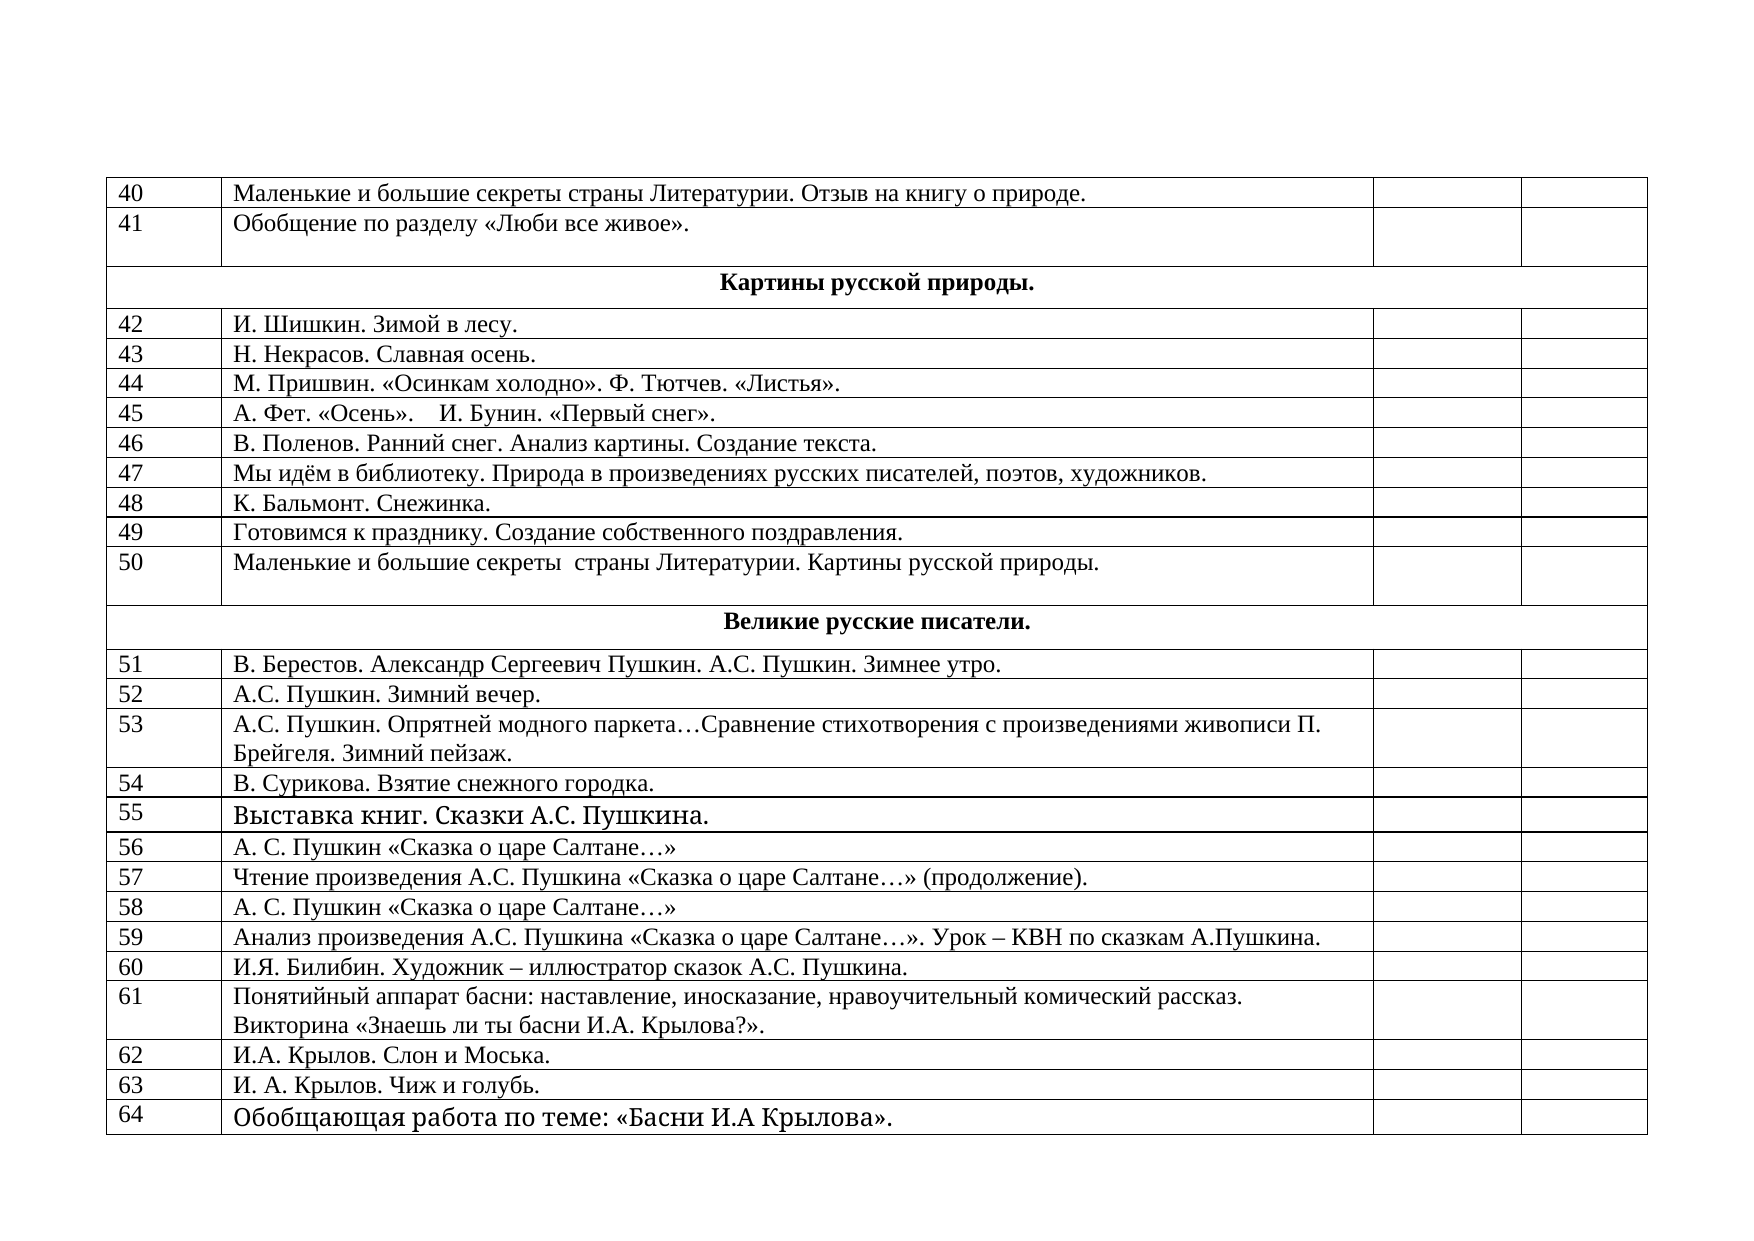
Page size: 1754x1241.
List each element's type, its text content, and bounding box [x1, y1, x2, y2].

table_cell Обобщение по разделу «Люби все живое». [222, 208, 1373, 266]
table_cell [1522, 178, 1647, 207]
table_cell [1374, 1070, 1521, 1098]
table_cell [1522, 1040, 1647, 1069]
table_cell Н. Некрасов. Славная осень. [222, 339, 1373, 367]
table_cell Готовимся к празднику. Создание собственного поздравления. [222, 518, 1373, 546]
table_cell [1522, 709, 1647, 767]
table_cell 50 [107, 547, 221, 605]
table_cell [1374, 862, 1521, 891]
table_cell 57 [107, 862, 221, 891]
table_cell Картины русской природы. [107, 267, 1647, 308]
table_cell [1374, 369, 1521, 397]
table_cell [1522, 952, 1647, 980]
table_cell 47 [107, 458, 221, 487]
table_cell [1522, 547, 1647, 605]
table_cell Понятийный аппарат басни: наставление, иносказание, нравоучительный комический рассказ. Викторина «Знаешь ли ты басни И.А. Крылова?». [222, 981, 1373, 1039]
table_cell 60 [107, 952, 221, 980]
table_cell [1522, 1070, 1647, 1098]
table_cell А. Фет. «Осень». И. Бунин. «Первый снег». [222, 398, 1373, 427]
table_cell [1374, 547, 1521, 605]
table_cell 40 [107, 178, 221, 207]
table_cell 54 [107, 768, 221, 796]
table_cell 42 [107, 309, 221, 338]
table_cell Мы идём в библиотеку. Природа в произведениях русских писателей, поэтов, художников. [222, 458, 1373, 487]
table_cell [1374, 952, 1521, 980]
table_cell [1374, 679, 1521, 708]
table_cell 61 [107, 981, 221, 1039]
table_cell [1374, 768, 1521, 796]
table_cell [1374, 458, 1521, 487]
table_cell И. Шишкин. Зимой в лесу. [222, 309, 1373, 338]
table_cell [1374, 428, 1521, 457]
table_cell [1374, 1040, 1521, 1069]
table_cell Выставка книг. Сказки А.С. Пушкина. [222, 798, 1373, 831]
table_cell [1374, 178, 1521, 207]
table_cell 59 [107, 922, 221, 951]
table_cell 49 [107, 518, 221, 546]
table_cell 62 [107, 1040, 221, 1069]
table_cell [1374, 398, 1521, 427]
table_cell [1374, 1100, 1521, 1134]
table_cell [1522, 768, 1647, 796]
table_cell [1522, 862, 1647, 891]
table_cell [1522, 309, 1647, 338]
table_cell 45 [107, 398, 221, 427]
table_cell [1374, 339, 1521, 367]
table_cell [1522, 518, 1647, 546]
table_cell А.С. Пушкин. Опрятней модного паркета…Сравнение стихотворения с произведениями живописи П. Брейгеля. Зимний пейзаж. [222, 709, 1373, 767]
table_cell [1374, 208, 1521, 266]
table_cell [1374, 488, 1521, 516]
table_cell Чтение произведения А.С. Пушкина «Сказка о царе Салтане…» (продолжение). [222, 862, 1373, 891]
table_cell 64 [107, 1100, 221, 1134]
table_cell И.А. Крылов. Слон и Моська. [222, 1040, 1373, 1069]
table_cell [1522, 398, 1647, 427]
table_cell Обобщающая работа по теме: «Басни И.А Крылова». [222, 1100, 1373, 1134]
table_cell [1522, 458, 1647, 487]
table_cell [1522, 1100, 1647, 1134]
table_cell [1374, 650, 1521, 678]
table_cell И.Я. Билибин. Художник – иллюстратор сказок А.С. Пушкина. [222, 952, 1373, 980]
table_cell [1374, 833, 1521, 861]
table_cell 51 [107, 650, 221, 678]
table_cell М. Пришвин. «Осинкам холодно». Ф. Тютчев. «Листья». [222, 369, 1373, 397]
table_cell Маленькие и большие секреты страны Литературии. Отзыв на книгу о природе. [222, 178, 1373, 207]
table_cell 56 [107, 833, 221, 861]
table_cell [1374, 518, 1521, 546]
table_cell [1522, 833, 1647, 861]
table_cell [1522, 892, 1647, 921]
table_cell [1374, 922, 1521, 951]
table_cell 46 [107, 428, 221, 457]
table_cell А. С. Пушкин «Сказка о царе Салтане…» [222, 892, 1373, 921]
table_cell Великие русские писатели. [107, 606, 1647, 648]
table_cell [1374, 981, 1521, 1039]
table_cell [1374, 709, 1521, 767]
table_cell К. Бальмонт. Снежинка. [222, 488, 1373, 516]
table_cell 44 [107, 369, 221, 397]
table_cell [1374, 798, 1521, 831]
table_cell В. Сурикова. Взятие снежного городка. [222, 768, 1373, 796]
table_cell [1522, 208, 1647, 266]
table_cell В. Берестов. Александр Сергеевич Пушкин. А.С. Пушкин. Зимнее утро. [222, 650, 1373, 678]
table_cell 41 [107, 208, 221, 266]
table_cell [1522, 798, 1647, 831]
table_cell А.С. Пушкин. Зимний вечер. [222, 679, 1373, 708]
table_cell [1522, 339, 1647, 367]
table_cell 48 [107, 488, 221, 516]
table_cell [1522, 650, 1647, 678]
table_cell 58 [107, 892, 221, 921]
table_cell И. А. Крылов. Чиж и голубь. [222, 1070, 1373, 1098]
table_cell [1374, 309, 1521, 338]
table_cell [1522, 922, 1647, 951]
table_cell А. С. Пушкин «Сказка о царе Салтане…» [222, 833, 1373, 861]
table_cell [1522, 428, 1647, 457]
table_cell 43 [107, 339, 221, 367]
table_cell [1522, 369, 1647, 397]
table_cell [1374, 892, 1521, 921]
table_cell 53 [107, 709, 221, 767]
table_cell [1522, 679, 1647, 708]
table_cell Маленькие и большие секреты страны Литературии. Картины русской природы. [222, 547, 1373, 605]
table_cell Анализ произведения А.С. Пушкина «Сказка о царе Салтане…». Урок – КВН по сказкам А.Пушкина. [222, 922, 1373, 951]
table_cell [1522, 981, 1647, 1039]
table_cell В. Поленов. Ранний снег. Анализ картины. Создание текста. [222, 428, 1373, 457]
table_cell 55 [107, 798, 221, 831]
table_cell [1522, 488, 1647, 516]
table_cell 63 [107, 1070, 221, 1098]
table_cell 52 [107, 679, 221, 708]
